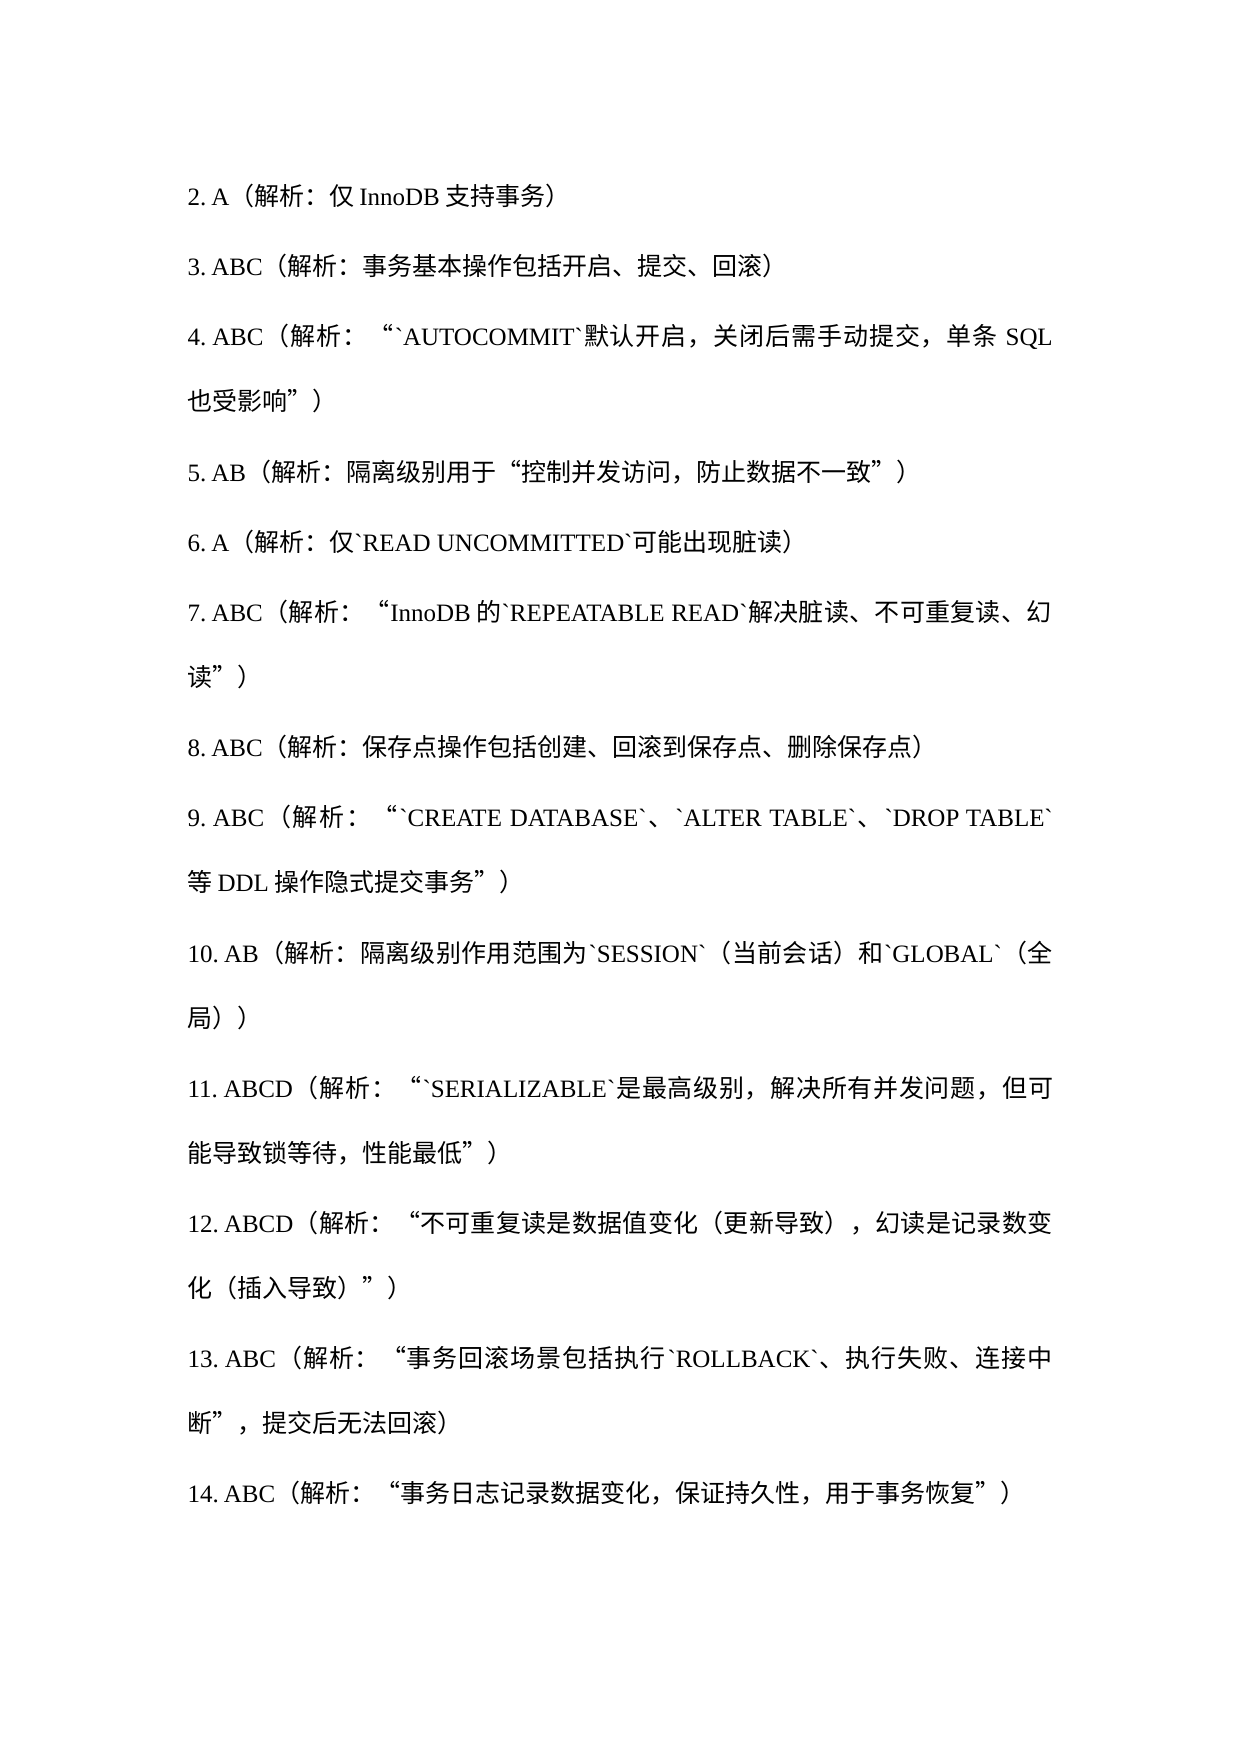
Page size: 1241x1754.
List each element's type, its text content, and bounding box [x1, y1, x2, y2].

text 11. ABCD（解析：“`SERIALIZABLE`是最高级别，解决所有并发问题，但可能导致锁等待，性能最低”） [187, 1054, 1053, 1184]
text 5. AB（解析：隔离级别用于“控制并发访问，防止数据不一致”） [187, 438, 1053, 503]
text 3. ABC（解析：事务基本操作包括开启、提交、回滚） [187, 232, 1053, 297]
text 9. ABC（解析：“`CREATE DATABASE`、`ALTER TABLE`、`DROP TABLE`等DDL操作隐式提交事务”） [187, 783, 1053, 913]
text 8. ABC（解析：保存点操作包括创建、回滚到保存点、删除保存点） [187, 713, 1053, 778]
text 10. AB（解析：隔离级别作用范围为`SESSION`（当前会话）和`GLOBAL`（全局）） [187, 919, 1053, 1049]
text 4. ABC（解析：“`AUTOCOMMIT`默认开启，关闭后需手动提交，单条SQL也受影响”） [187, 302, 1053, 432]
text 12. ABCD（解析：“不可重复读是数据值变化（更新导致），幻读是记录数变化（插入导致）”） [187, 1189, 1053, 1319]
text 13. ABC（解析：“事务回滚场景包括执行`ROLLBACK`、执行失败、连接中断”，提交后无法回滚） [187, 1324, 1053, 1454]
text 7. ABC（解析：“InnoDB的`REPEATABLE READ`解决脏读、不可重复读、幻读”） [187, 578, 1053, 708]
text 14. ABC（解析：“事务日志记录数据变化，保证持久性，用于事务恢复”） [187, 1459, 1053, 1524]
text 6. A（解析：仅`READ UNCOMMITTED`可能出现脏读） [187, 508, 1053, 573]
text 2. A（解析：仅InnoDB支持事务） [187, 162, 1053, 227]
